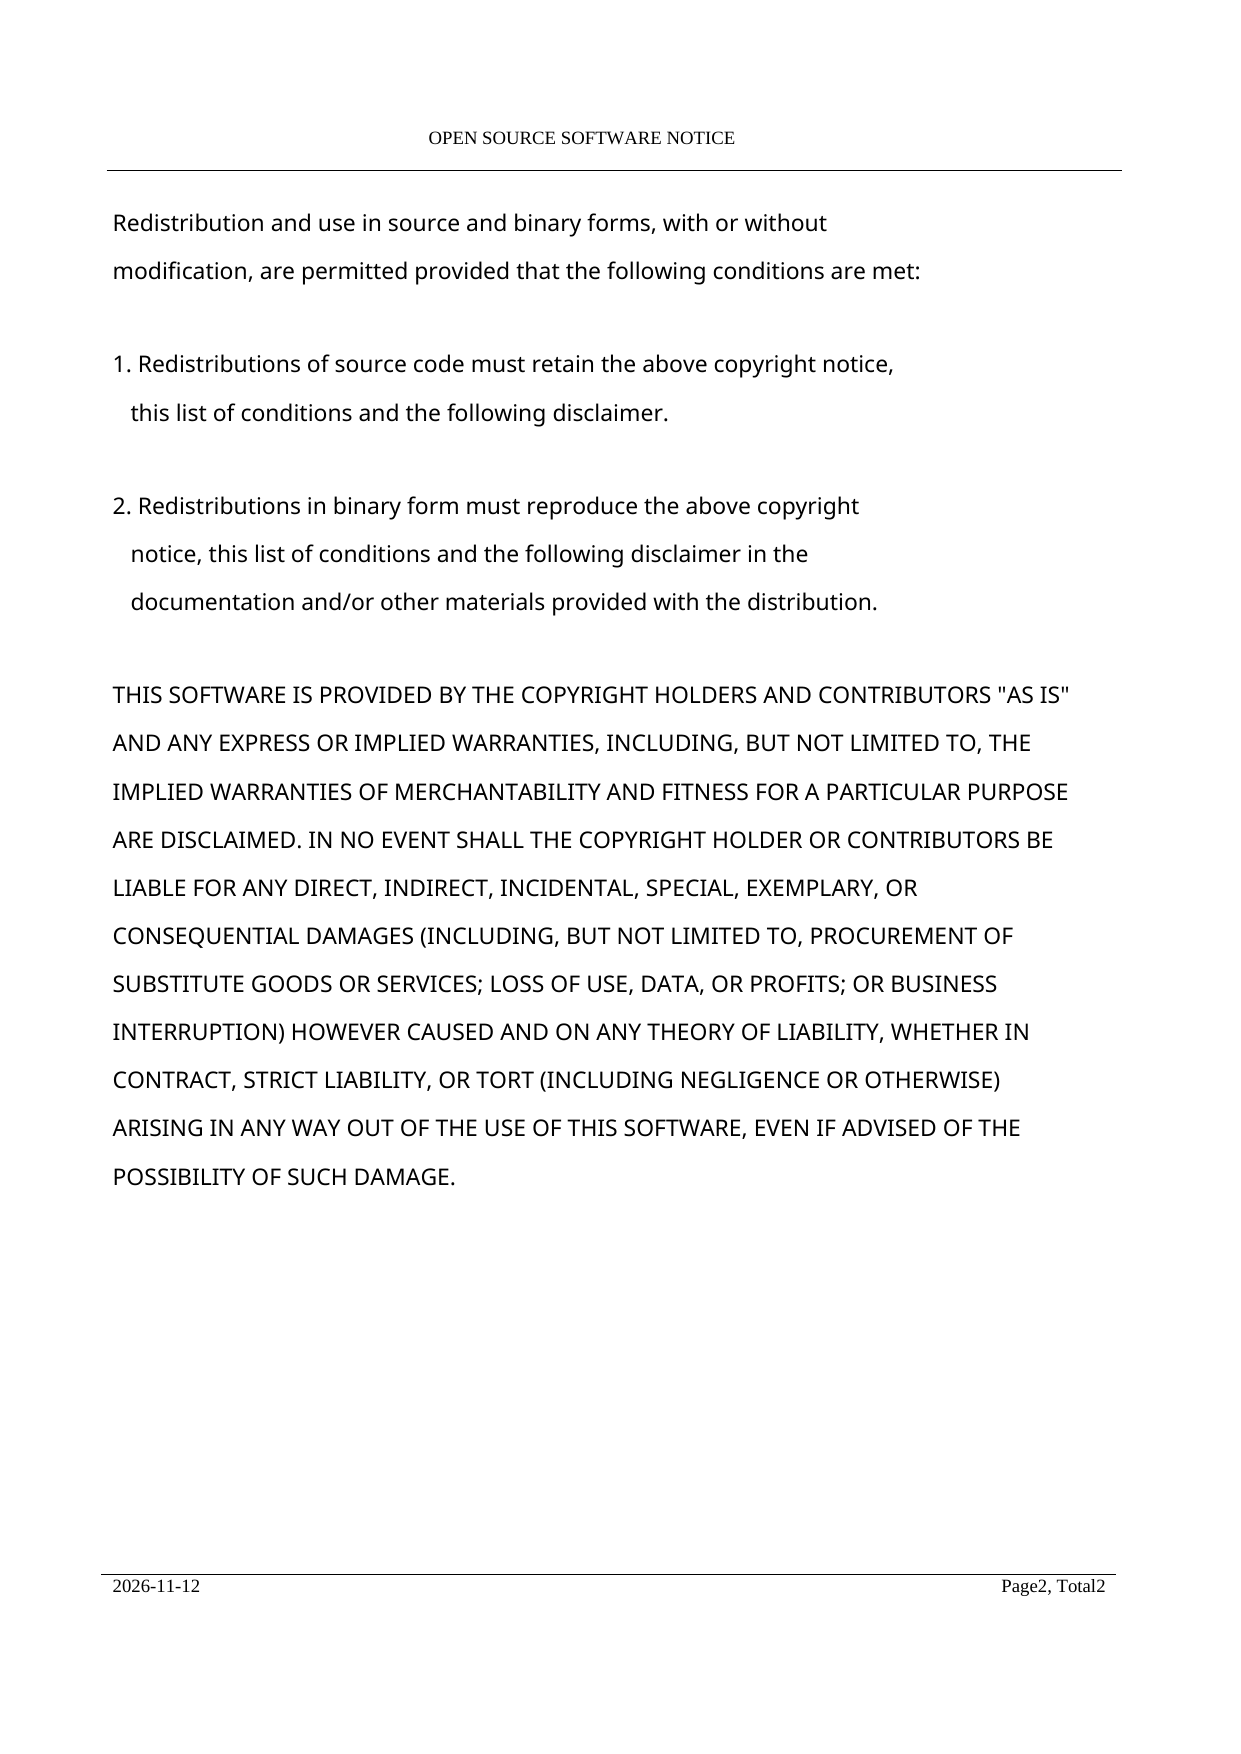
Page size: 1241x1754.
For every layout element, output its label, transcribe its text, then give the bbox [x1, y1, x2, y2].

text INTERRUPTION) HOWEVER CAUSED AND ON ANY THEORY OF LIABILITY, WHETHER IN [112, 1015, 1128, 1048]
text LIABLE FOR ANY DIRECT, INDIRECT, INCIDENTAL, SPECIAL, EXEMPLARY, OR [112, 871, 1128, 903]
text CONTRACT, STRICT LIABILITY, OR TORT (INCLUDING NEGLIGENCE OR OTHERWISE) [112, 1063, 1128, 1096]
text 2. Redistributions in binary form must reproduce the above copyright [112, 489, 1128, 522]
text CONSEQUENTIAL DAMAGES (INCLUDING, BUT NOT LIMITED TO, PROCUREMENT OF [112, 919, 1128, 952]
text SUBSTITUTE GOODS OR SERVICES; LOSS OF USE, DATA, OR PROFITS; OR BUSINESS [112, 967, 1128, 1000]
text ARISING IN ANY WAY OUT OF THE USE OF THIS SOFTWARE, EVEN IF ADVISED OF THE [112, 1112, 1128, 1144]
text documentation and/or other materials provided with the distribution. [112, 585, 1128, 618]
text modification, are permitted provided that the following conditions are met: [112, 254, 1128, 287]
text POSSIBILITY OF SUCH DAMAGE. [112, 1160, 1128, 1192]
text notice, this list of conditions and the following disclaimer in the [112, 537, 1128, 570]
text this list of conditions and the following disclaimer. [112, 396, 1128, 428]
text 1. Redistributions of source code must retain the above copyright notice, [112, 348, 1128, 380]
text ARE DISCLAIMED. IN NO EVENT SHALL THE COPYRIGHT HOLDER OR CONTRIBUTORS BE [112, 823, 1128, 855]
text THIS SOFTWARE IS PROVIDED BY THE COPYRIGHT HOLDERS AND CONTRIBUTORS "AS IS" [112, 678, 1128, 711]
text AND ANY EXPRESS OR IMPLIED WARRANTIES, INCLUDING, BUT NOT LIMITED TO, THE [112, 727, 1128, 759]
text IMPLIED WARRANTIES OF MERCHANTABILITY AND FITNESS FOR A PARTICULAR PURPOSE [112, 775, 1128, 807]
text Redistribution and use in source and binary forms, with or without [112, 206, 1128, 239]
